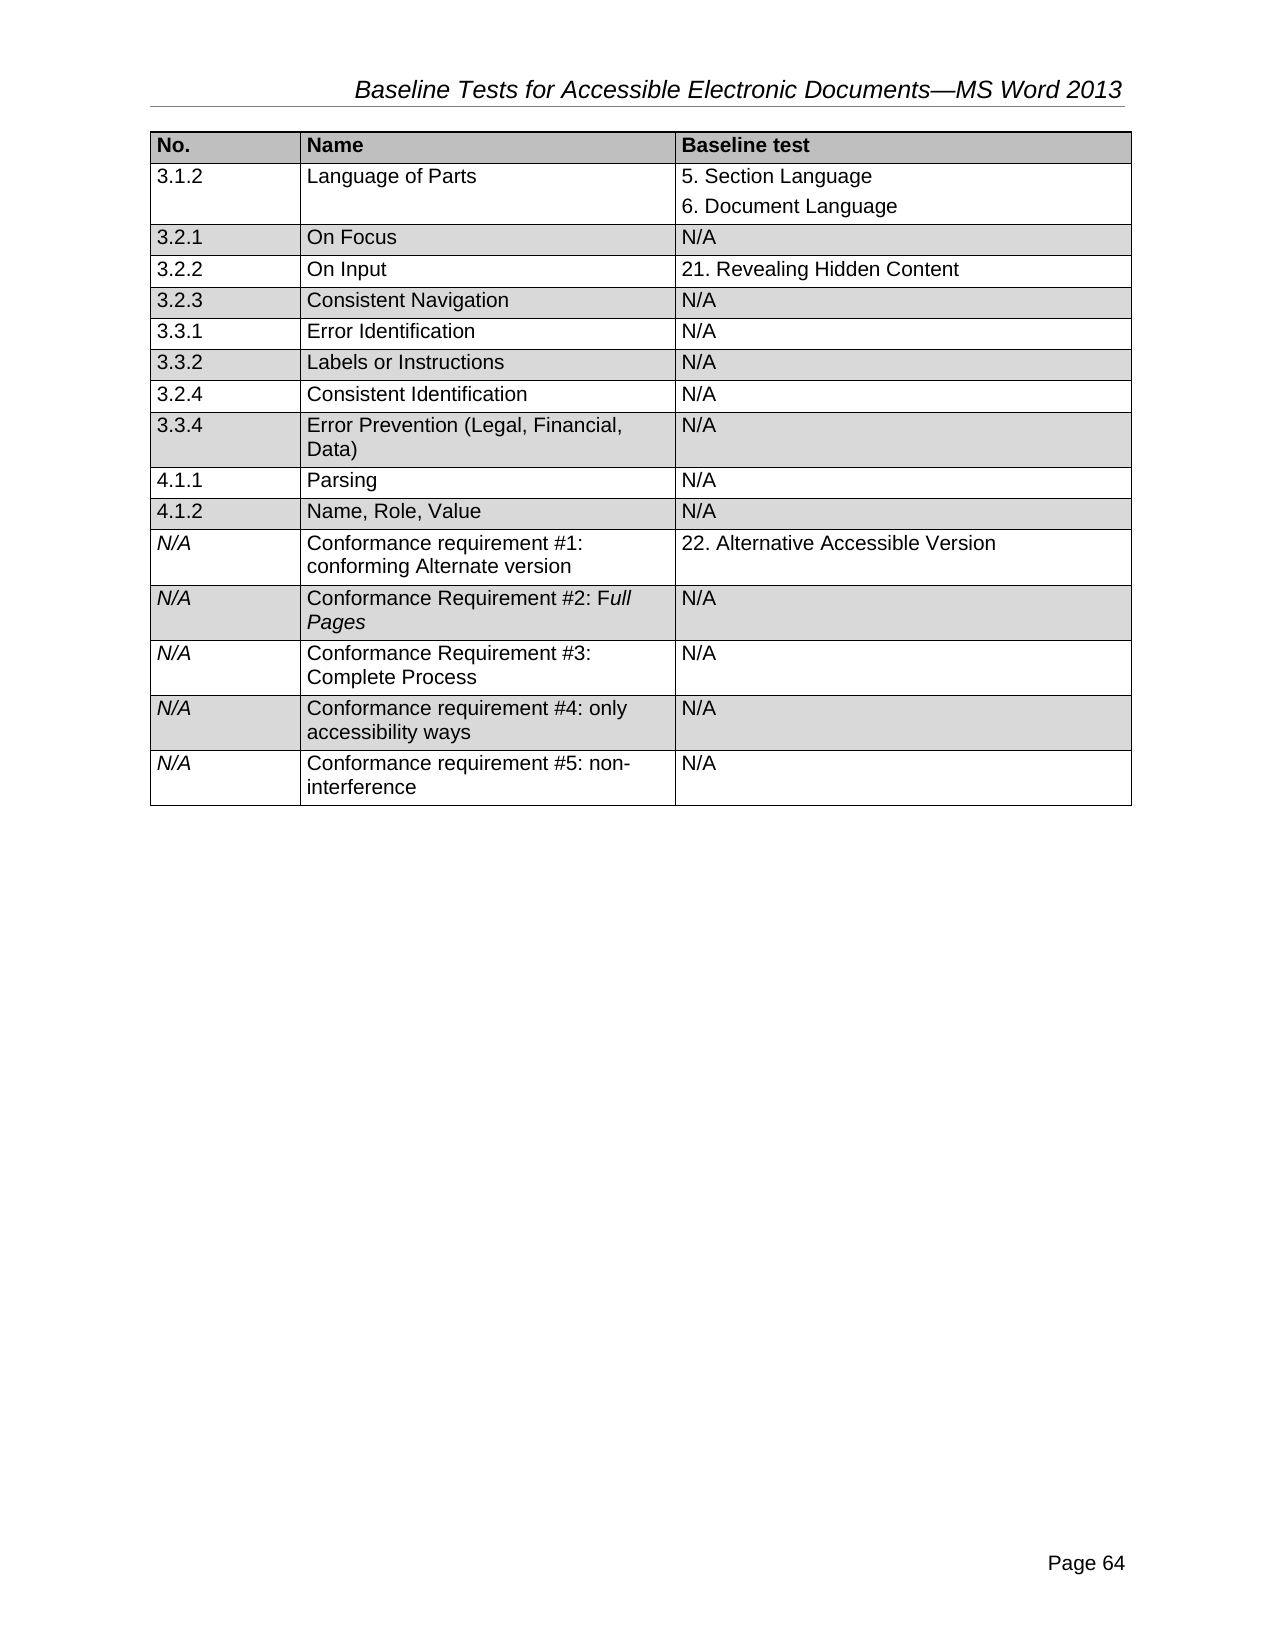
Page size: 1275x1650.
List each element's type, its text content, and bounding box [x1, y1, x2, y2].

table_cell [676, 164, 1131, 224]
table_header Name [301, 133, 675, 163]
table_cell N/A [151, 530, 300, 584]
table_cell 3.3.1 [151, 319, 300, 349]
table_cell Conformance requirement #5: non-interference [301, 751, 675, 805]
table_cell N/A [676, 413, 1131, 467]
table_cell N/A [676, 319, 1131, 349]
table_cell N/A [676, 641, 1131, 695]
table_cell Consistent Identification [301, 381, 675, 412]
table_header Baseline test [676, 133, 1131, 163]
table_cell N/A [151, 641, 300, 695]
table_cell Parsing [301, 468, 675, 498]
table_cell Labels or Instructions [301, 350, 675, 380]
table_cell 3.2.2 [151, 256, 300, 287]
table_cell 3.2.3 [151, 288, 300, 318]
table_cell Language of Parts [301, 164, 675, 224]
table_cell N/A [676, 225, 1131, 255]
table_cell N/A [676, 381, 1131, 412]
table_cell Error Identification [301, 319, 675, 349]
table_cell N/A [676, 288, 1131, 318]
table_cell N/A [676, 499, 1131, 529]
table_cell 22. Alternative Accessible Version [676, 530, 1131, 584]
table_cell N/A [151, 751, 300, 805]
table_cell 3.1.2 [151, 164, 300, 224]
table_cell N/A [151, 586, 300, 640]
table_cell N/A [151, 696, 300, 750]
table_cell Conformance Requirement #3: Complete Process [301, 641, 675, 695]
table_cell Error Prevention (Legal, Financial, Data) [301, 413, 675, 467]
table_cell 3.3.2 [151, 350, 300, 380]
table_header No. [151, 133, 300, 163]
table_cell N/A [676, 350, 1131, 380]
table_cell 4.1.2 [151, 499, 300, 529]
table_cell N/A [676, 586, 1131, 640]
table_cell Consistent Navigation [301, 288, 675, 318]
table_cell N/A [676, 696, 1131, 750]
table_cell Conformance requirement #4: only accessibility ways [301, 696, 675, 750]
table_cell 3.2.1 [151, 225, 300, 255]
table_cell Name, Role, Value [301, 499, 675, 529]
table_cell Conformance requirement #1: conforming Alternate version [301, 530, 675, 584]
table_cell Conformance Requirement #2: Full Pages [301, 586, 675, 640]
table_cell On Focus [301, 225, 675, 255]
table_cell N/A [676, 468, 1131, 498]
table_cell 4.1.1 [151, 468, 300, 498]
table_cell 3.2.4 [151, 381, 300, 412]
table_cell N/A [676, 751, 1131, 805]
table_cell On Input [301, 256, 675, 287]
table_cell 3.3.4 [151, 413, 300, 467]
table_cell 21. Revealing Hidden Content [676, 256, 1131, 287]
